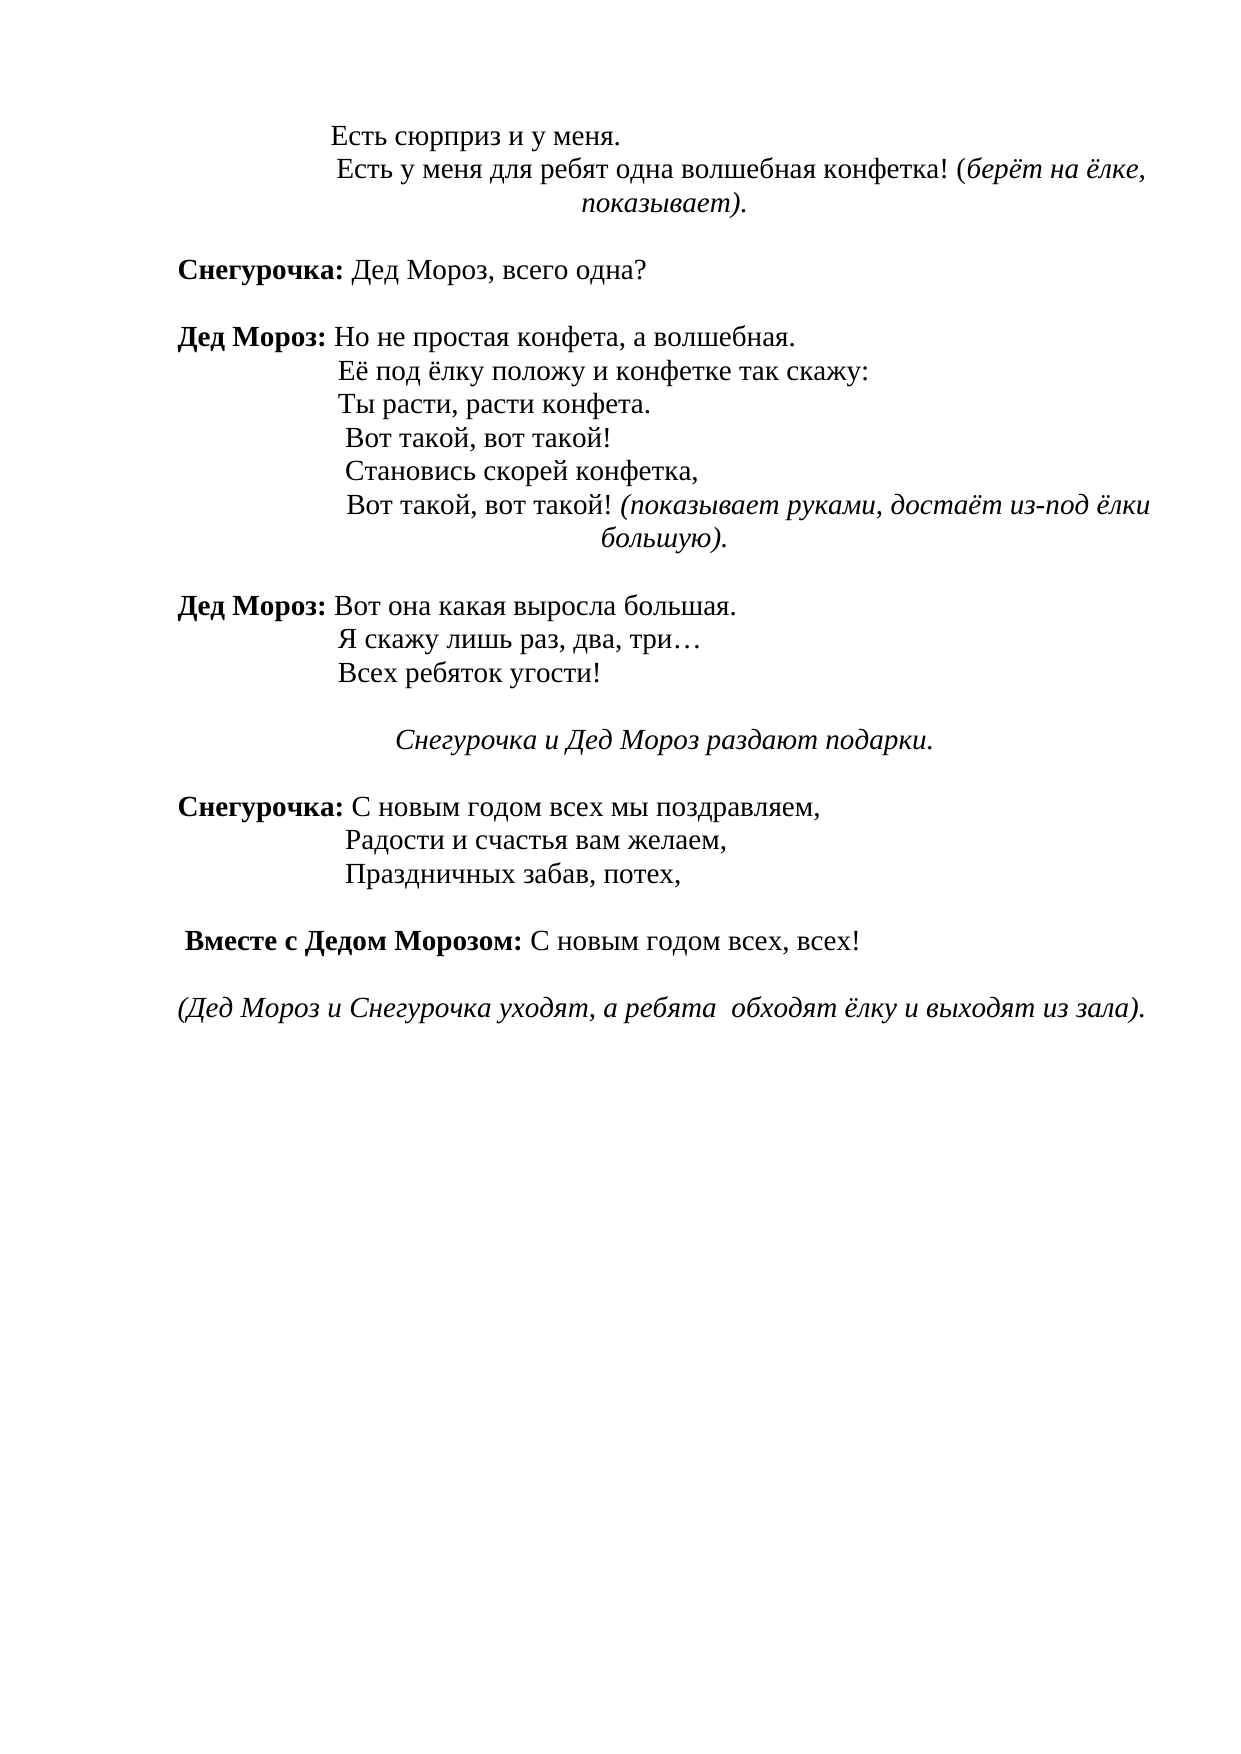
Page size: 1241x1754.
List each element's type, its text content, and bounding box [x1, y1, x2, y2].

text Снегурочка: Дед Мороз, всего одна? [177, 252, 1152, 286]
text Вот такой, вот такой! (показывает руками, достаёт из-под ёлки большую). [177, 487, 1152, 554]
text Дед Мороз: Но не простая конфета, а волшебная. [177, 319, 1152, 353]
text Вот такой, вот такой! [177, 420, 1152, 453]
text Становись скорей конфетка, [177, 453, 1152, 487]
text Снегурочка: С новым годом всех мы поздравляем, [177, 789, 1152, 822]
text Её под ёлку положу и конфетке так скажу: [177, 353, 1152, 386]
text Есть у меня для ребят одна волшебная конфетка! (берёт на ёлке, показывает). [177, 152, 1152, 219]
text Ты расти, расти конфета. [177, 386, 1152, 420]
text Есть сюрприз и у меня. [177, 118, 1152, 152]
text (Дед Мороз и Снегурочка уходят, а ребята обходят ёлку и выходят из зала). [177, 990, 1152, 1024]
text Я скажу лишь раз, два, три… [177, 621, 1152, 655]
text Праздничных забав, потех, [177, 856, 1152, 889]
text Всех ребяток угости! [177, 655, 1152, 688]
text Дед Мороз: Вот она какая выросла большая. [177, 588, 1152, 621]
text Радости и счастья вам желаем, [177, 822, 1152, 856]
text Снегурочка и Дед Мороз раздают подарки. [177, 722, 1152, 755]
text Вместе с Дедом Морозом: С новым годом всех, всех! [177, 923, 1152, 957]
